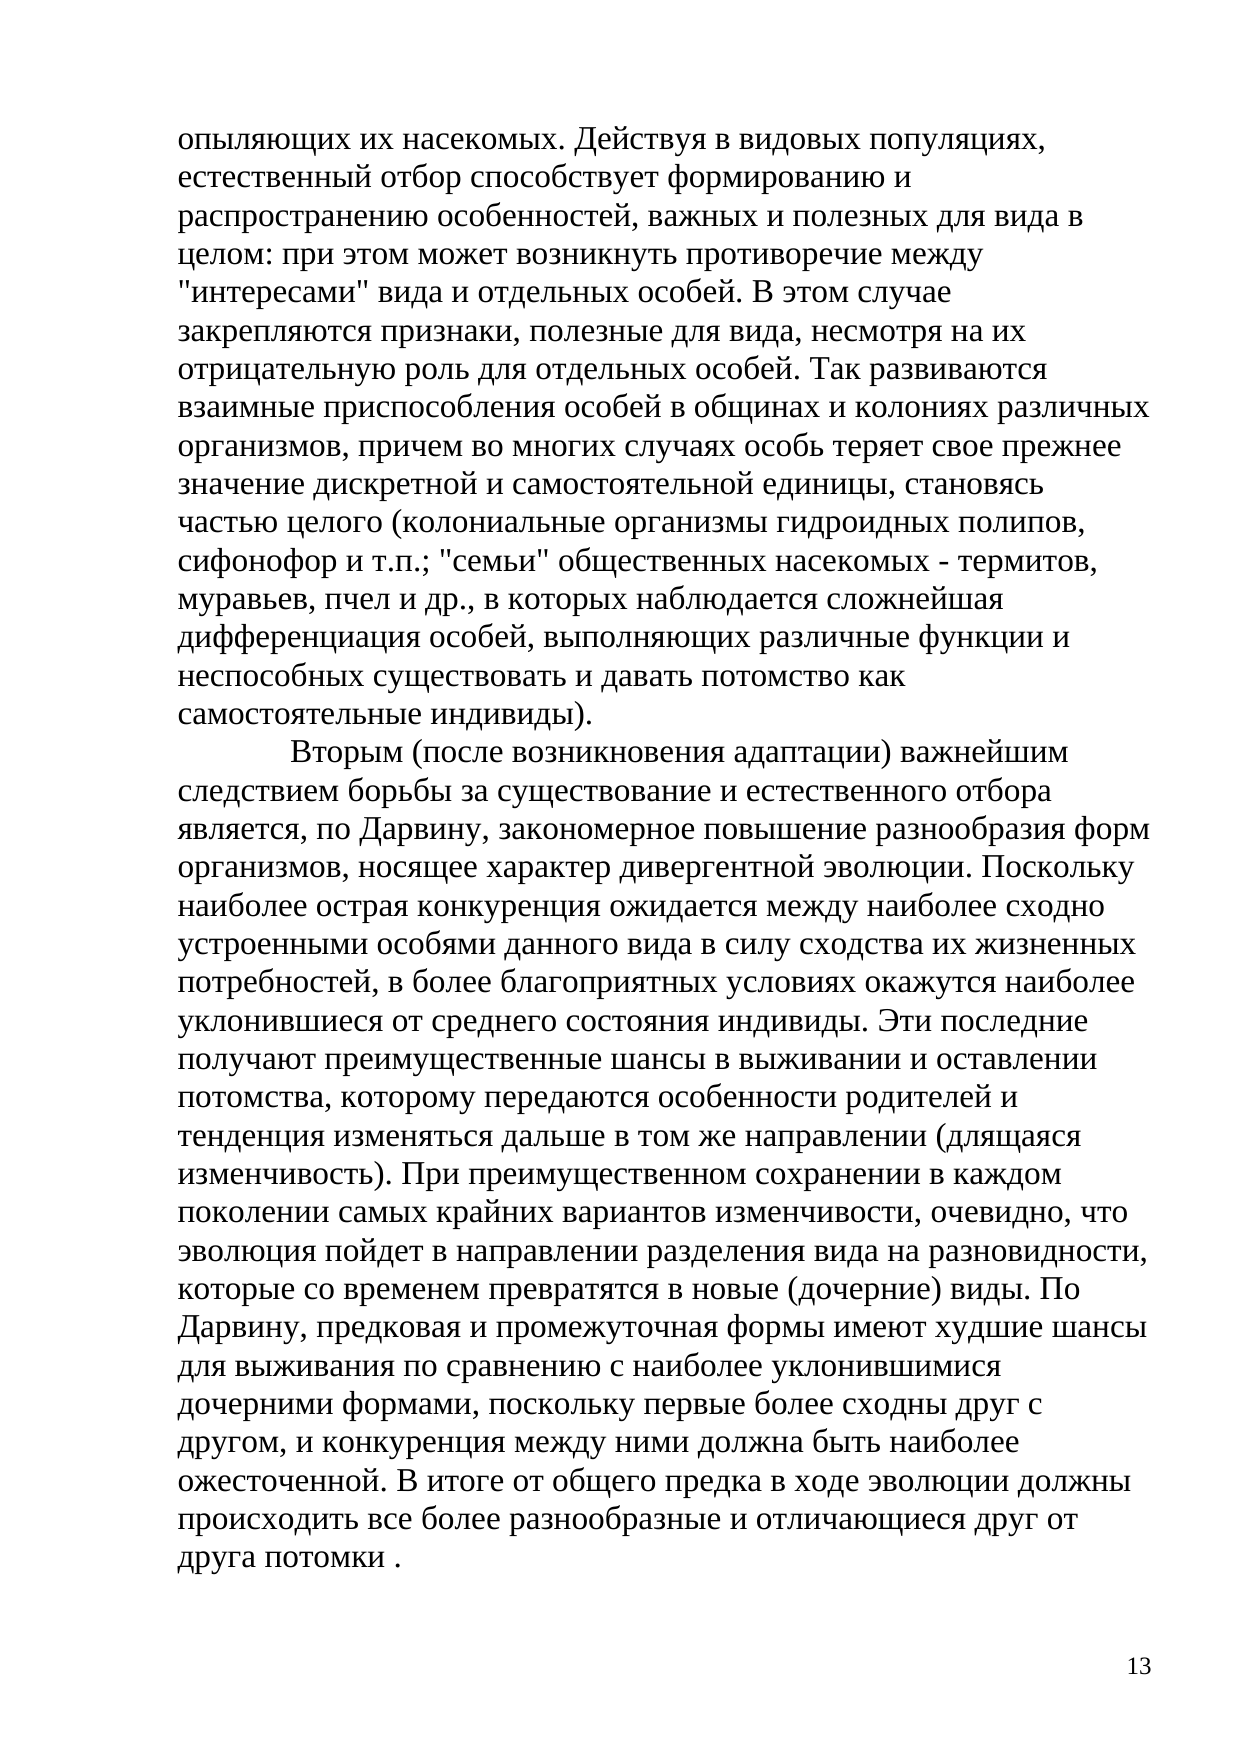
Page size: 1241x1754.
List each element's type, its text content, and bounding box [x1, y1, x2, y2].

text Вторым (после возникновения адаптации) важнейшим следствием борьбы за существование и естественного отбора является, по Дарвину, закономерное повышение разнообразия форм организмов, носящее характер дивергентной эволюции. Поскольку наиболее острая конкуренция ожидается между наиболее сходно устроенными особями данного вида в силу сходства их жизненных потребностей, в более благоприятных условиях окажутся наиболее уклонившиеся от среднего состояния индивиды. Эти последние получают преимущественные шансы в выживании и оставлении потомства, которому передаются особенности родителей и тенденция изменяться дальше в том же направлении (длящаяся изменчивость). При преимущественном сохранении в каждом поколении самых крайних вариантов изменчивости, очевидно, что эволюция пойдет в направлении разделения вида на разновидности, которые со временем превратятся в новые (дочерние) виды. По Дарвину, предковая и промежуточная формы имеют худшие шансы для выживания по сравнению с наиболее уклонившимися дочерними формами, поскольку первые более сходны друг с другом, и конкуренция между ними должна быть наиболее ожесточенной. В итоге от общего предка в ходе эволюции должны происходить все более разнообразные и отличающиеся друг от друга потомки . [177, 731, 1152, 1575]
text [177, 118, 1152, 731]
